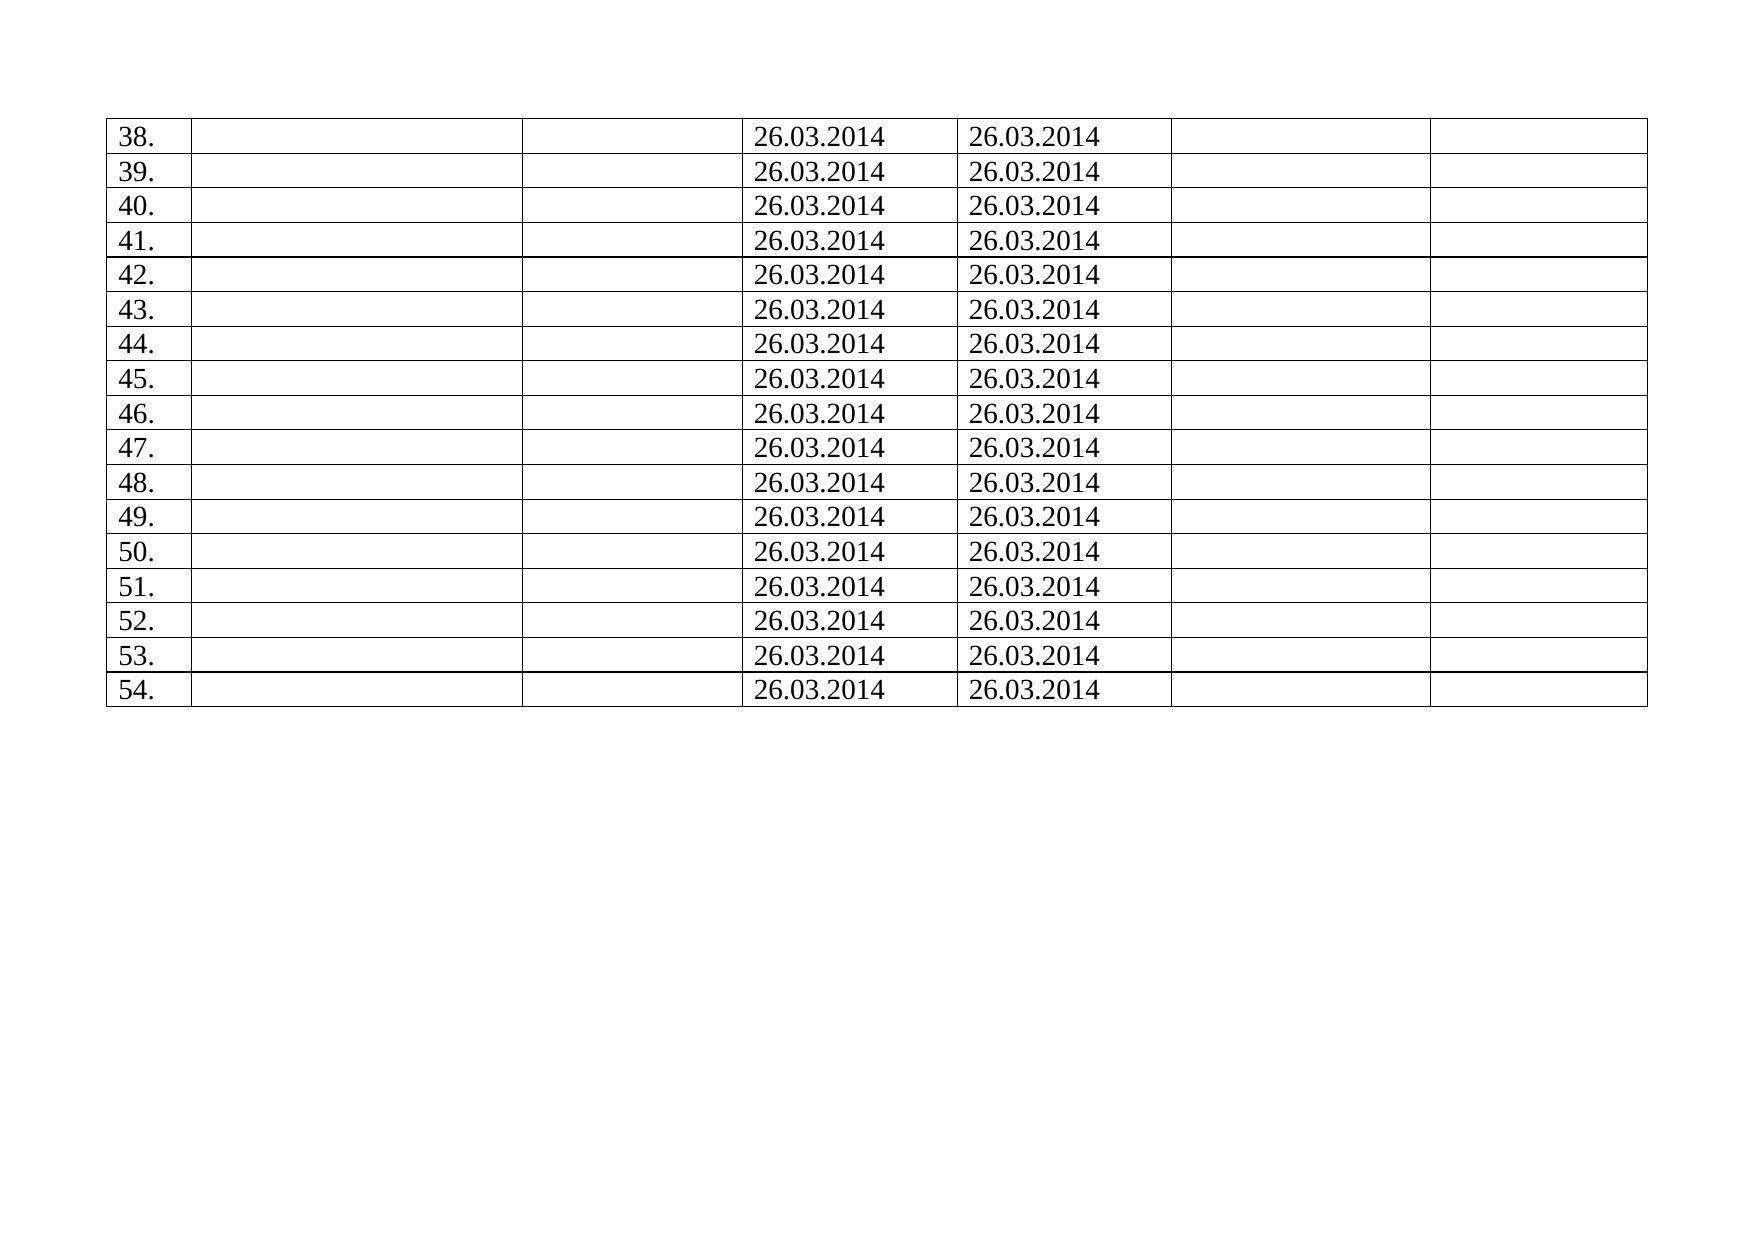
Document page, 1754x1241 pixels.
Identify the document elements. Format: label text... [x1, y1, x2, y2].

table_cell [1172, 673, 1430, 706]
table_cell [107, 638, 191, 671]
table_cell 26.03.2014 [958, 292, 1171, 326]
table_cell 26.03.2014 [958, 396, 1171, 429]
table_cell [192, 292, 522, 326]
table_cell [192, 500, 522, 533]
table_cell [107, 258, 191, 291]
table_cell [1431, 465, 1647, 498]
table_cell [523, 603, 742, 637]
table_cell [107, 396, 191, 429]
table_cell [523, 500, 742, 533]
table_cell 26.03.2014 [743, 292, 957, 326]
table_cell [1172, 292, 1430, 326]
table_cell [523, 223, 742, 256]
table_cell [1172, 258, 1430, 291]
table_cell 26.03.2014 [743, 603, 957, 637]
table_cell [107, 119, 191, 153]
table_cell [1172, 119, 1430, 153]
table_cell 26.03.2014 [743, 396, 957, 429]
table_cell [1431, 430, 1647, 464]
table_cell [107, 430, 191, 464]
table_cell 26.03.2014 [958, 430, 1171, 464]
table_cell [523, 188, 742, 222]
table_cell 26.03.2014 [958, 500, 1171, 533]
table_cell 26.03.2014 [743, 223, 957, 256]
table_cell 26.03.2014 [743, 430, 957, 464]
table_cell [523, 119, 742, 153]
table_cell [1172, 534, 1430, 568]
table_cell [192, 188, 522, 222]
table_cell [107, 223, 191, 256]
table_cell 26.03.2014 [743, 327, 957, 360]
table_cell [107, 154, 191, 187]
table_cell [1431, 223, 1647, 256]
table_cell [523, 569, 742, 602]
table_cell [107, 569, 191, 602]
table_cell [523, 327, 742, 360]
table_cell [523, 430, 742, 464]
table_cell [192, 258, 522, 291]
table_cell 26.03.2014 [958, 223, 1171, 256]
table_cell [192, 534, 522, 568]
table_cell [1172, 569, 1430, 602]
table_cell [192, 327, 522, 360]
table_cell 26.03.2014 [958, 638, 1171, 671]
table_cell [1172, 396, 1430, 429]
table_cell [523, 638, 742, 671]
table_cell 26.03.2014 [743, 534, 957, 568]
table_cell [192, 119, 522, 153]
table_cell [1431, 396, 1647, 429]
table_cell [1431, 154, 1647, 187]
table_cell [1431, 327, 1647, 360]
table_cell 26.03.2014 [958, 603, 1171, 637]
table_cell [1431, 119, 1647, 153]
table_cell [523, 154, 742, 187]
table_cell [1431, 292, 1647, 326]
table_cell [192, 638, 522, 671]
table_cell [1172, 327, 1430, 360]
table_cell [107, 327, 191, 360]
table_cell [1172, 361, 1430, 395]
table_cell 26.03.2014 [958, 569, 1171, 602]
table_cell 26.03.2014 [958, 188, 1171, 222]
table_cell [1172, 223, 1430, 256]
table_cell [1431, 603, 1647, 637]
table_cell [192, 223, 522, 256]
table_cell [1431, 500, 1647, 533]
table_cell [1172, 188, 1430, 222]
table_cell 26.03.2014 [743, 361, 957, 395]
table_cell 26.03.2014 [743, 465, 957, 498]
table_cell [523, 673, 742, 706]
table_cell [1172, 154, 1430, 187]
table_cell [1172, 638, 1430, 671]
table_cell [107, 534, 191, 568]
table_cell 26.03.2014 [958, 361, 1171, 395]
table_cell 26.03.2014 [743, 188, 957, 222]
table_cell [192, 396, 522, 429]
table_cell 26.03.2014 [743, 500, 957, 533]
table_cell 26.03.2014 [958, 327, 1171, 360]
table_cell [107, 500, 191, 533]
table_cell [523, 258, 742, 291]
table_cell [107, 603, 191, 637]
table_cell [1172, 465, 1430, 498]
table_cell 26.03.2014 [958, 119, 1171, 153]
table_cell [192, 569, 522, 602]
table_cell 26.03.2014 [743, 638, 957, 671]
table_cell [1431, 534, 1647, 568]
table_cell [107, 292, 191, 326]
table_cell 26.03.2014 [743, 673, 957, 706]
table_cell [523, 534, 742, 568]
table_cell 26.03.2014 [958, 465, 1171, 498]
table_cell [1431, 188, 1647, 222]
table_cell 26.03.2014 [958, 154, 1171, 187]
table_cell [1172, 430, 1430, 464]
table_cell [192, 154, 522, 187]
table_cell [107, 465, 191, 498]
table_cell 26.03.2014 [743, 119, 957, 153]
table_cell [523, 465, 742, 498]
table_cell 26.03.2014 [743, 569, 957, 602]
table_cell [1431, 569, 1647, 602]
table_cell [1431, 361, 1647, 395]
table_cell [1431, 638, 1647, 671]
table_cell [192, 465, 522, 498]
table_cell 26.03.2014 [958, 258, 1171, 291]
table_cell [1172, 500, 1430, 533]
table_cell [523, 361, 742, 395]
table_cell [192, 361, 522, 395]
table_cell [192, 603, 522, 637]
table_cell [1431, 673, 1647, 706]
table_cell [192, 430, 522, 464]
table_cell 26.03.2014 [743, 154, 957, 187]
table_cell [107, 188, 191, 222]
table_cell [1172, 603, 1430, 637]
table_cell [192, 673, 522, 706]
table_cell [523, 292, 742, 326]
table_cell 26.03.2014 [958, 534, 1171, 568]
table_cell 26.03.2014 [958, 673, 1171, 706]
table_cell [107, 673, 191, 706]
table_cell [1431, 258, 1647, 291]
table_cell [523, 396, 742, 429]
table_cell [107, 361, 191, 395]
table_cell 26.03.2014 [743, 258, 957, 291]
